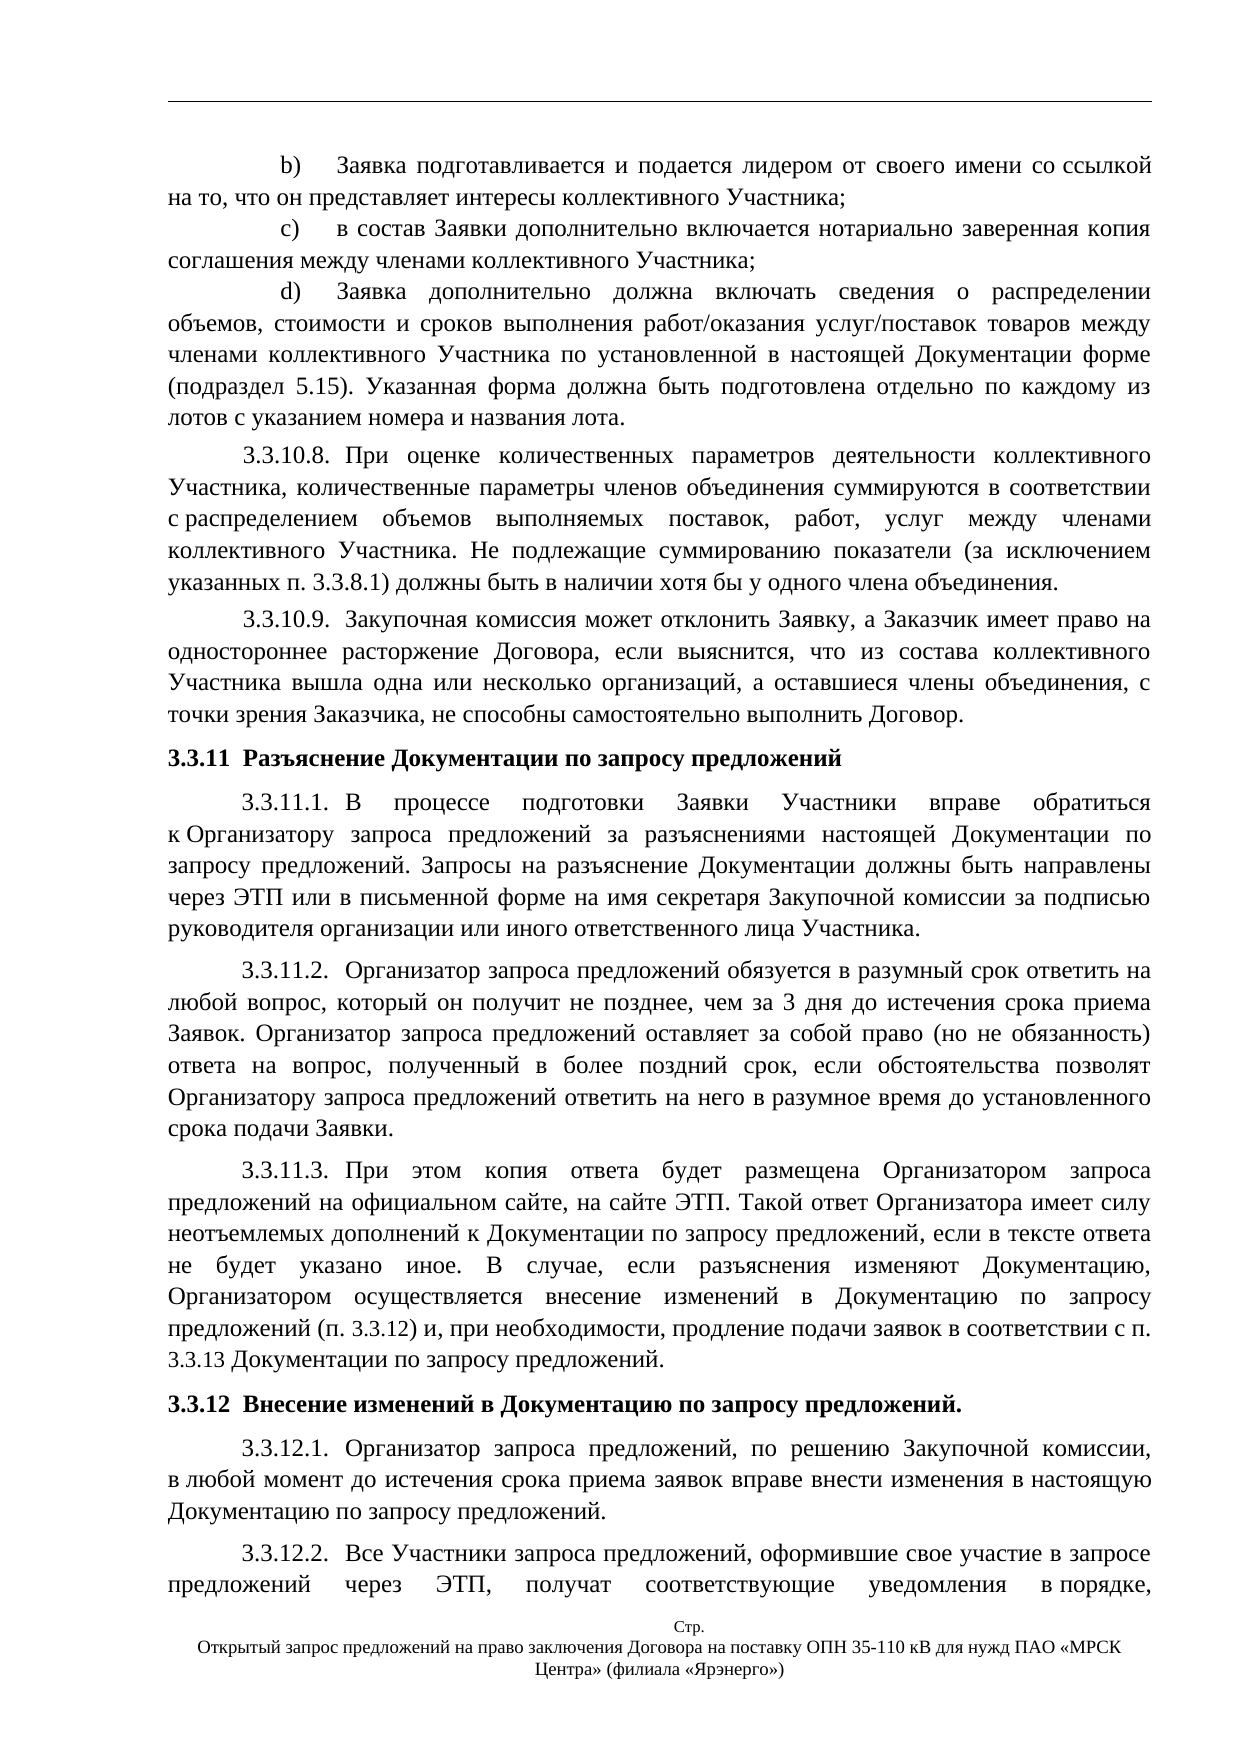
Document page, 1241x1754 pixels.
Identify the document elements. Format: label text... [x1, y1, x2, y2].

subtitle Внесение изменений в Документацию по запросу предложений. [168, 1389, 1152, 1417]
subtitle Разъяснение Документации по запросу предложений [168, 743, 1152, 772]
list Организатор запроса предложений, по решению Закупочной комиссии, в любой момент до истечения срока приема заявок вправе внести изменения в настоящую Документацию по запросу предложений. [168, 1433, 1152, 1524]
list В процессе подготовки Заявки Участники вправе обратиться к Организатору запроса предложений за разъяснениями настоящей Документации по запросу предложений. Запросы на разъяснение Документации должны быть направлены через ЭТП или в письменной форме на имя секретаря Закупочной комиссии за подписью руководителя организации или иного ответственного лица Участника. [168, 787, 1152, 942]
list Заявка дополнительно должна включать сведения о распределении объемов, стоимости и сроков выполнения работ/оказания услуг/поставок товаров между членами коллективного Участника по установленной в настоящей Документации форме (подраздел 5.15). Указанная форма должна быть подготовлена отдельно по каждому из лотов с указанием номера и названия лота. [168, 276, 1152, 431]
list Заявка подготавливается и подается лидером от своего имени со ссылкой на то, что он представляет интересы коллективного Участника; [168, 150, 1152, 210]
list При оценке количественных параметров деятельности коллективного Участника, количественные параметры членов объединения суммируются в соответствии с распределением объемов выполняемых поставок, работ, услуг между членами коллективного Участника. Не подлежащие суммированию показатели (за исключением указанных п. 3.3.8.1) должны быть в наличии хотя бы у одного члена объединения. [168, 440, 1152, 595]
list в состав Заявки дополнительно включается нотариально заверенная копия соглашения между членами коллективного Участника; [168, 213, 1152, 273]
list При этом копия ответа будет размещена Организатором запроса предложений на официальном сайте, на сайте ЭТП. Такой ответ Организатора имеет силу неотъемлемых дополнений к Документации по запросу предложений, если в тексте ответа не будет указано иное. В случае, если разъяснения изменяют Документацию, Организатором осуществляется внесение изменений в Документацию по запросу предложений (п. 3.3.12) и, при необходимости, продление подачи заявок в соответствии с п. 3.3.13 Документации по запросу предложений. [168, 1155, 1152, 1373]
list Закупочная комиссия может отклонить Заявку, а Заказчик имеет право на одностороннее расторжение Договора, если выяснится, что из состава коллективного Участника вышла одна или несколько организаций, а оставшиеся члены объединения, с точки зрения Заказчика, не способны самостоятельно выполнить Договор. [168, 604, 1152, 728]
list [168, 1538, 1152, 1598]
list Организатор запроса предложений обязуется в разумный срок ответить на любой вопрос, который он получит не позднее, чем за 3 дня до истечения срока приема Заявок. Организатор запроса предложений оставляет за собой право (но не обязанность) ответа на вопрос, полученный в более поздний срок, если обстоятельства позволят Организатору запроса предложений ответить на него в разумное время до установленного срока подачи Заявки. [168, 955, 1152, 1142]
